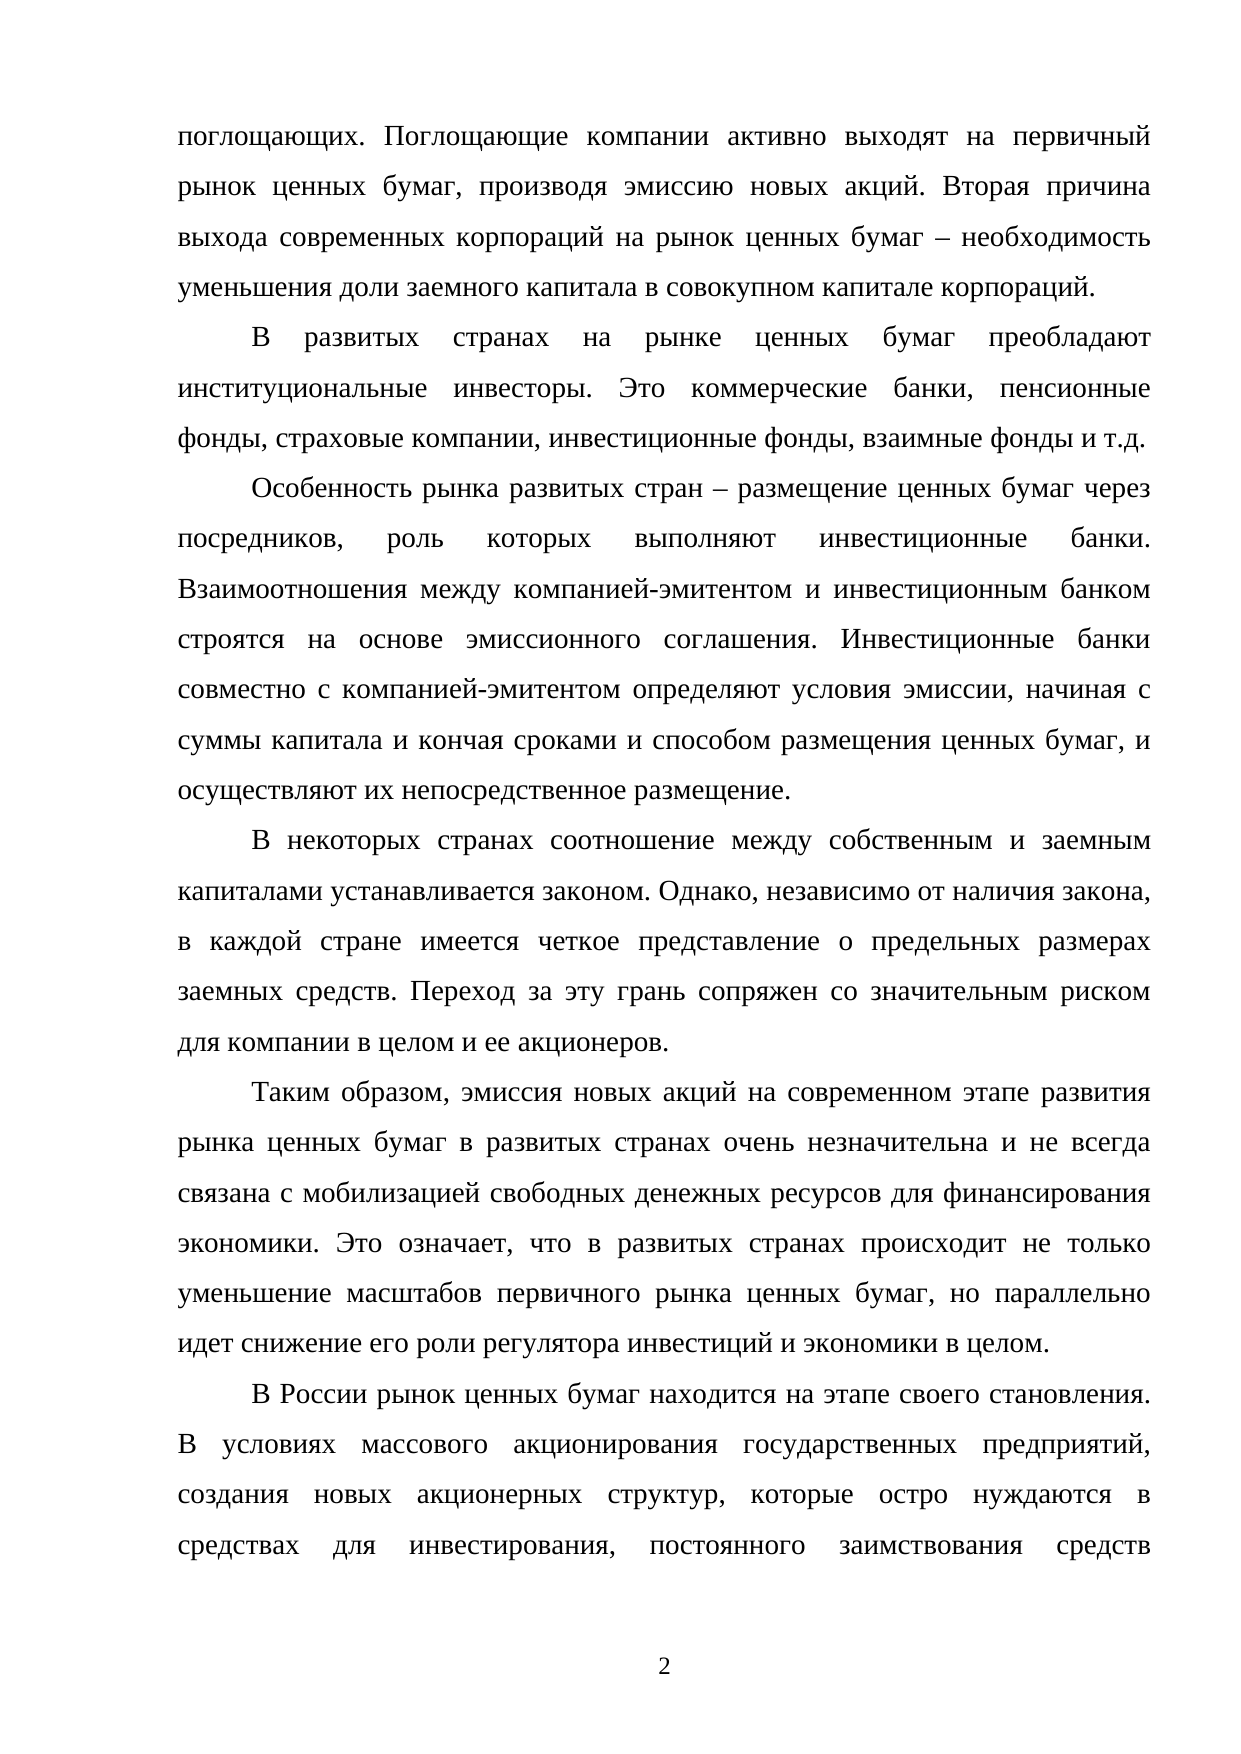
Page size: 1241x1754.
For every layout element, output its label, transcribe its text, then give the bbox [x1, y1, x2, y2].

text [177, 118, 1152, 303]
text Таким образом, эмиссия новых акций на современном этапе развития рынка ценных бумаг в развитых странах очень незначительна и не всегда связана с мобилизацией свободных денежных ресурсов для финансирования экономики. Это означает, что в развитых странах происходит не только уменьшение масштабов первичного рынка ценных бумаг, но параллельно идет снижение его роли регулятора инвестиций и экономики в целом. [177, 1074, 1152, 1359]
text В некоторых странах соотношение между собственным и заемным капиталами устанавливается законом. Однако, независимо от наличия закона, в каждой стране имеется четкое представление о предельных размерах заемных средств. Переход за эту грань сопряжен со значительным риском для компании в целом и ее акционеров. [177, 822, 1152, 1057]
text Особенность рынка развитых стран – размещение ценных бумаг через посредников, роль которых выполняют инвестиционные банки. Взаимоотношения между компанией-эмитентом и инвестиционным банком строятся на основе эмиссионного соглашения. Инвестиционные банки совместно с компанией-эмитентом определяют условия эмиссии, начиная с суммы капитала и кончая сроками и способом размещения ценных бумаг, и осуществляют их непосредственное размещение. [177, 470, 1152, 806]
text В развитых странах на рынке ценных бумаг преобладают институциональные инвесторы. Это коммерческие банки, пенсионные фонды, страховые компании, инвестиционные фонды, взаимные фонды и т.д. [177, 319, 1152, 453]
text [177, 1376, 1152, 1560]
